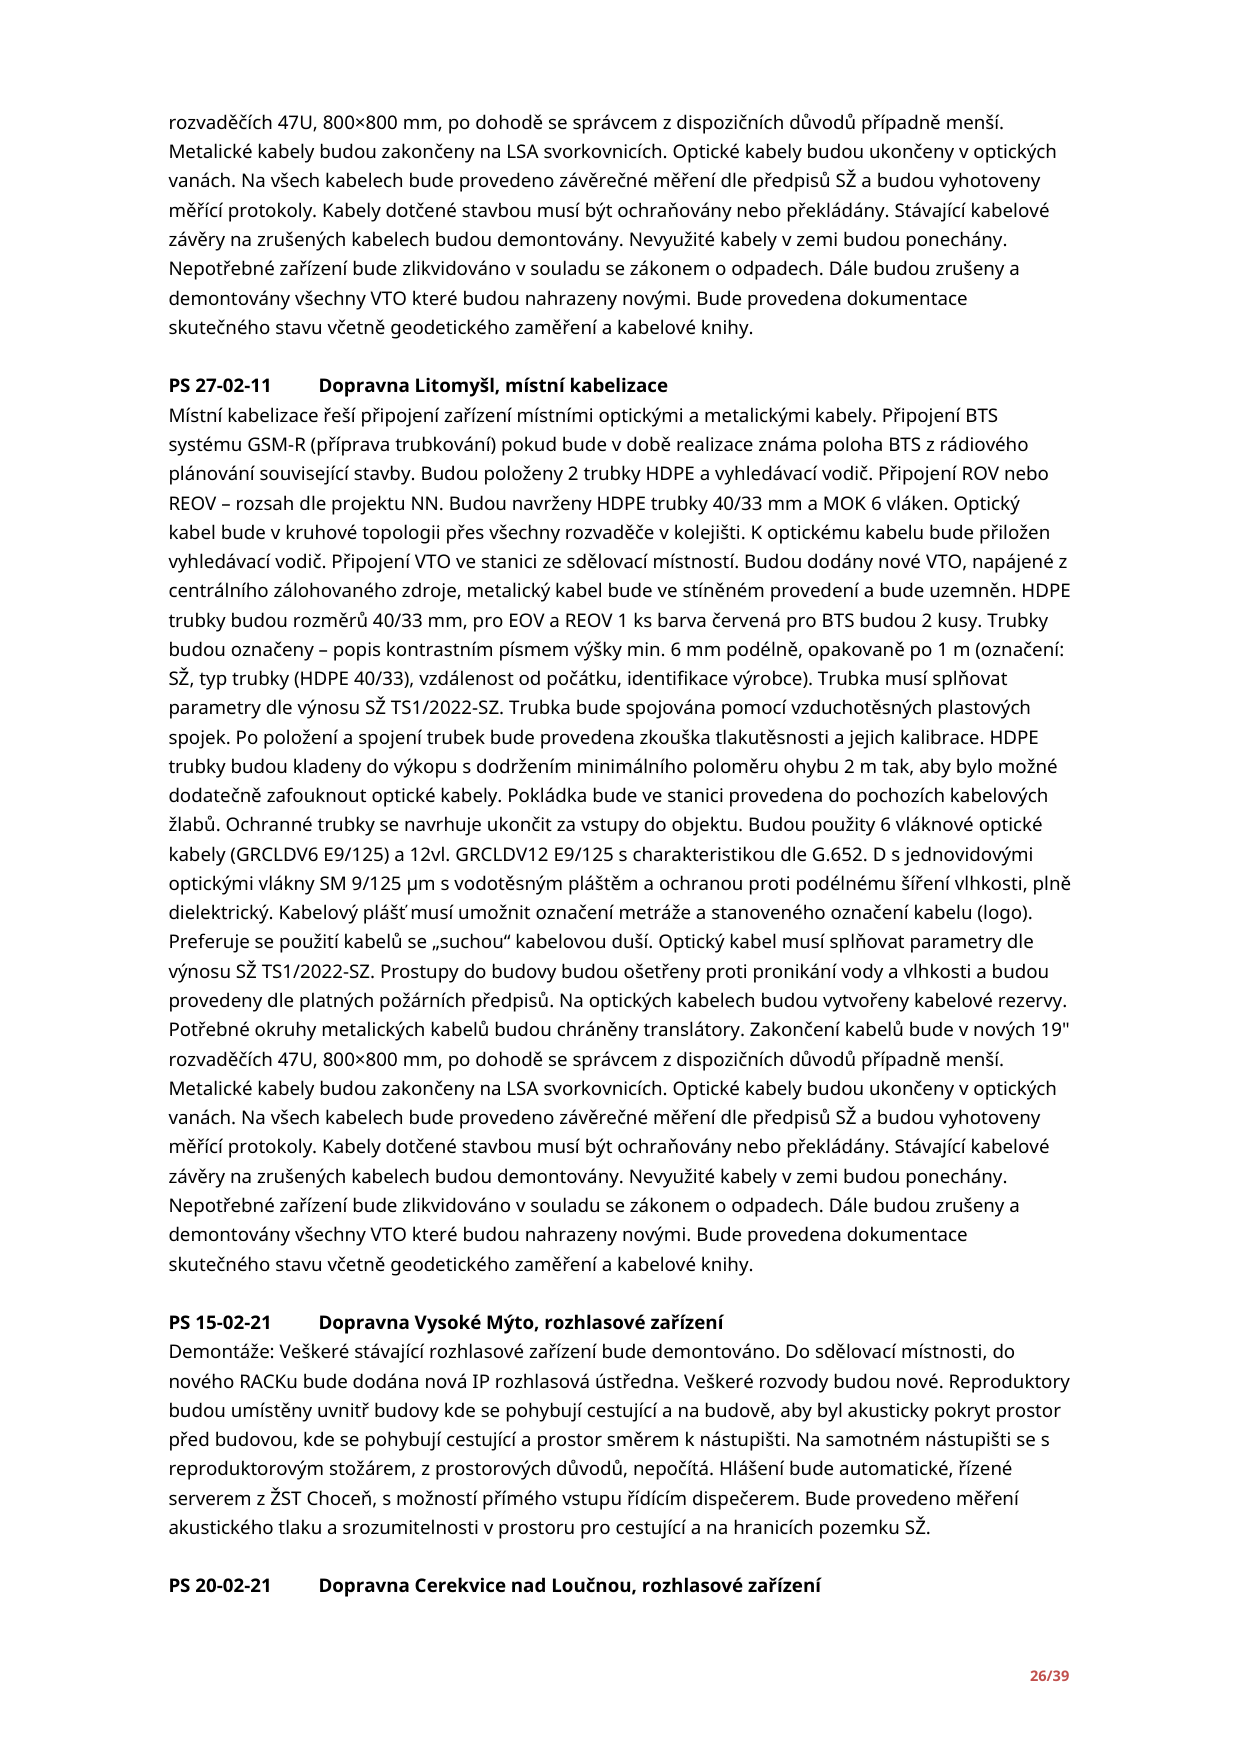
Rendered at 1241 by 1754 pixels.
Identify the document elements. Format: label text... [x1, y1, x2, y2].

text PS 20-02-21 Dopravna Cerekvice nad Loučnou, rozhlasové zařízení [168, 1573, 1072, 1598]
text Demontáže: Veškeré stávající rozhlasové zařízení bude demontováno. Do sdělovací místnosti, do nového RACKu bude dodána nová IP rozhlasová ústředna. Veškeré rozvody budou nové. Reproduktory budou umístěny uvnitř budovy kde se pohybují cestující a na budově, aby byl akusticky pokryt prostor před budovou, kde se pohybují cestující a prostor směrem k nástupišti. Na samotném nástupišti se s reproduktorovým stožárem, z prostorových důvodů, nepočítá. Hlášení bude automatické, řízené serverem z ŽST Choceň, s možností přímého vstupu řídícím dispečerem. Bude provedeno měření akustického tlaku a srozumitelnosti v prostoru pro cestující a na hranicích pozemku SŽ. [168, 1339, 1072, 1540]
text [168, 109, 1072, 340]
text PS 27-02-11 Dopravna Litomyšl, místní kabelizace [168, 373, 1072, 398]
text PS 15-02-21 Dopravna Vysoké Mýto, rozhlasové zařízení [168, 1309, 1072, 1335]
